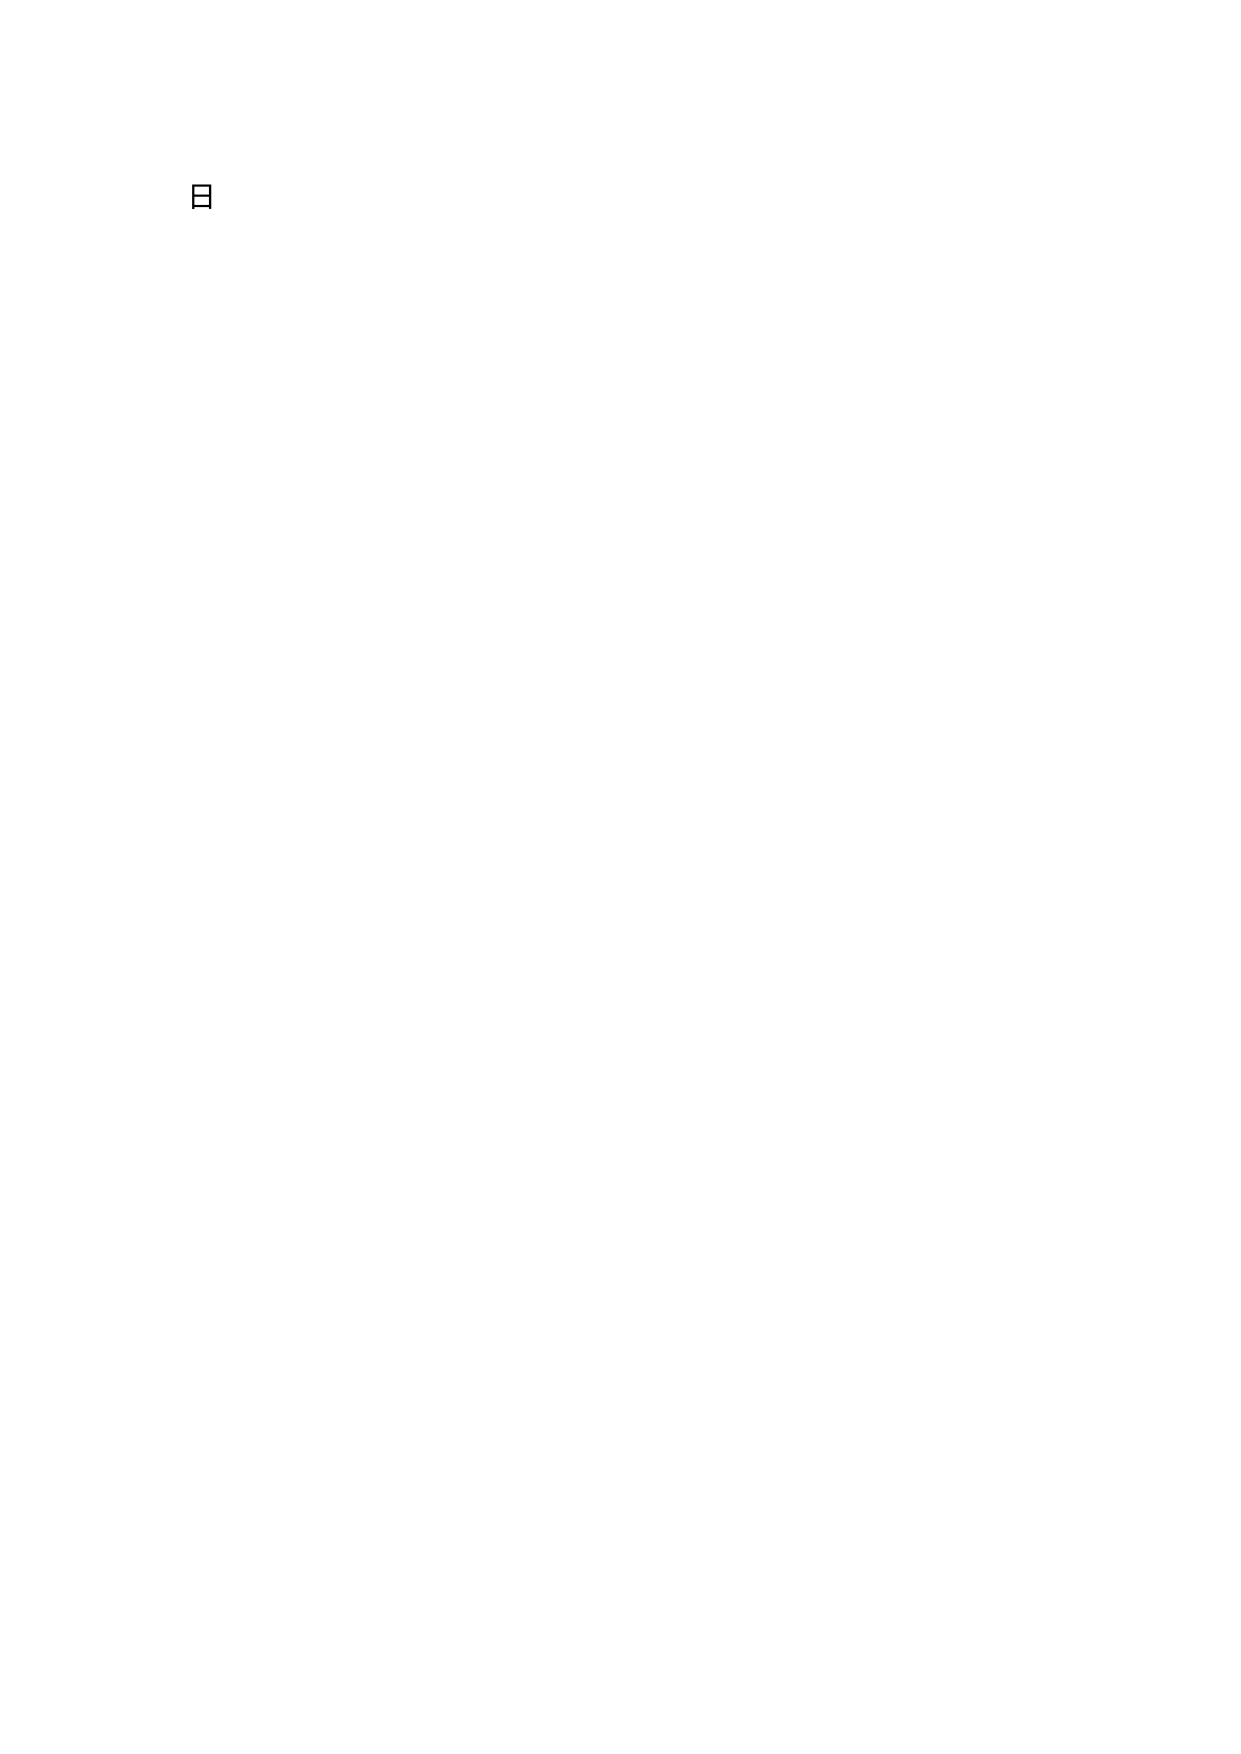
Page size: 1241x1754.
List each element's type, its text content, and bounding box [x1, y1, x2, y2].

text 2020年6月27日 [187, 162, 1053, 227]
